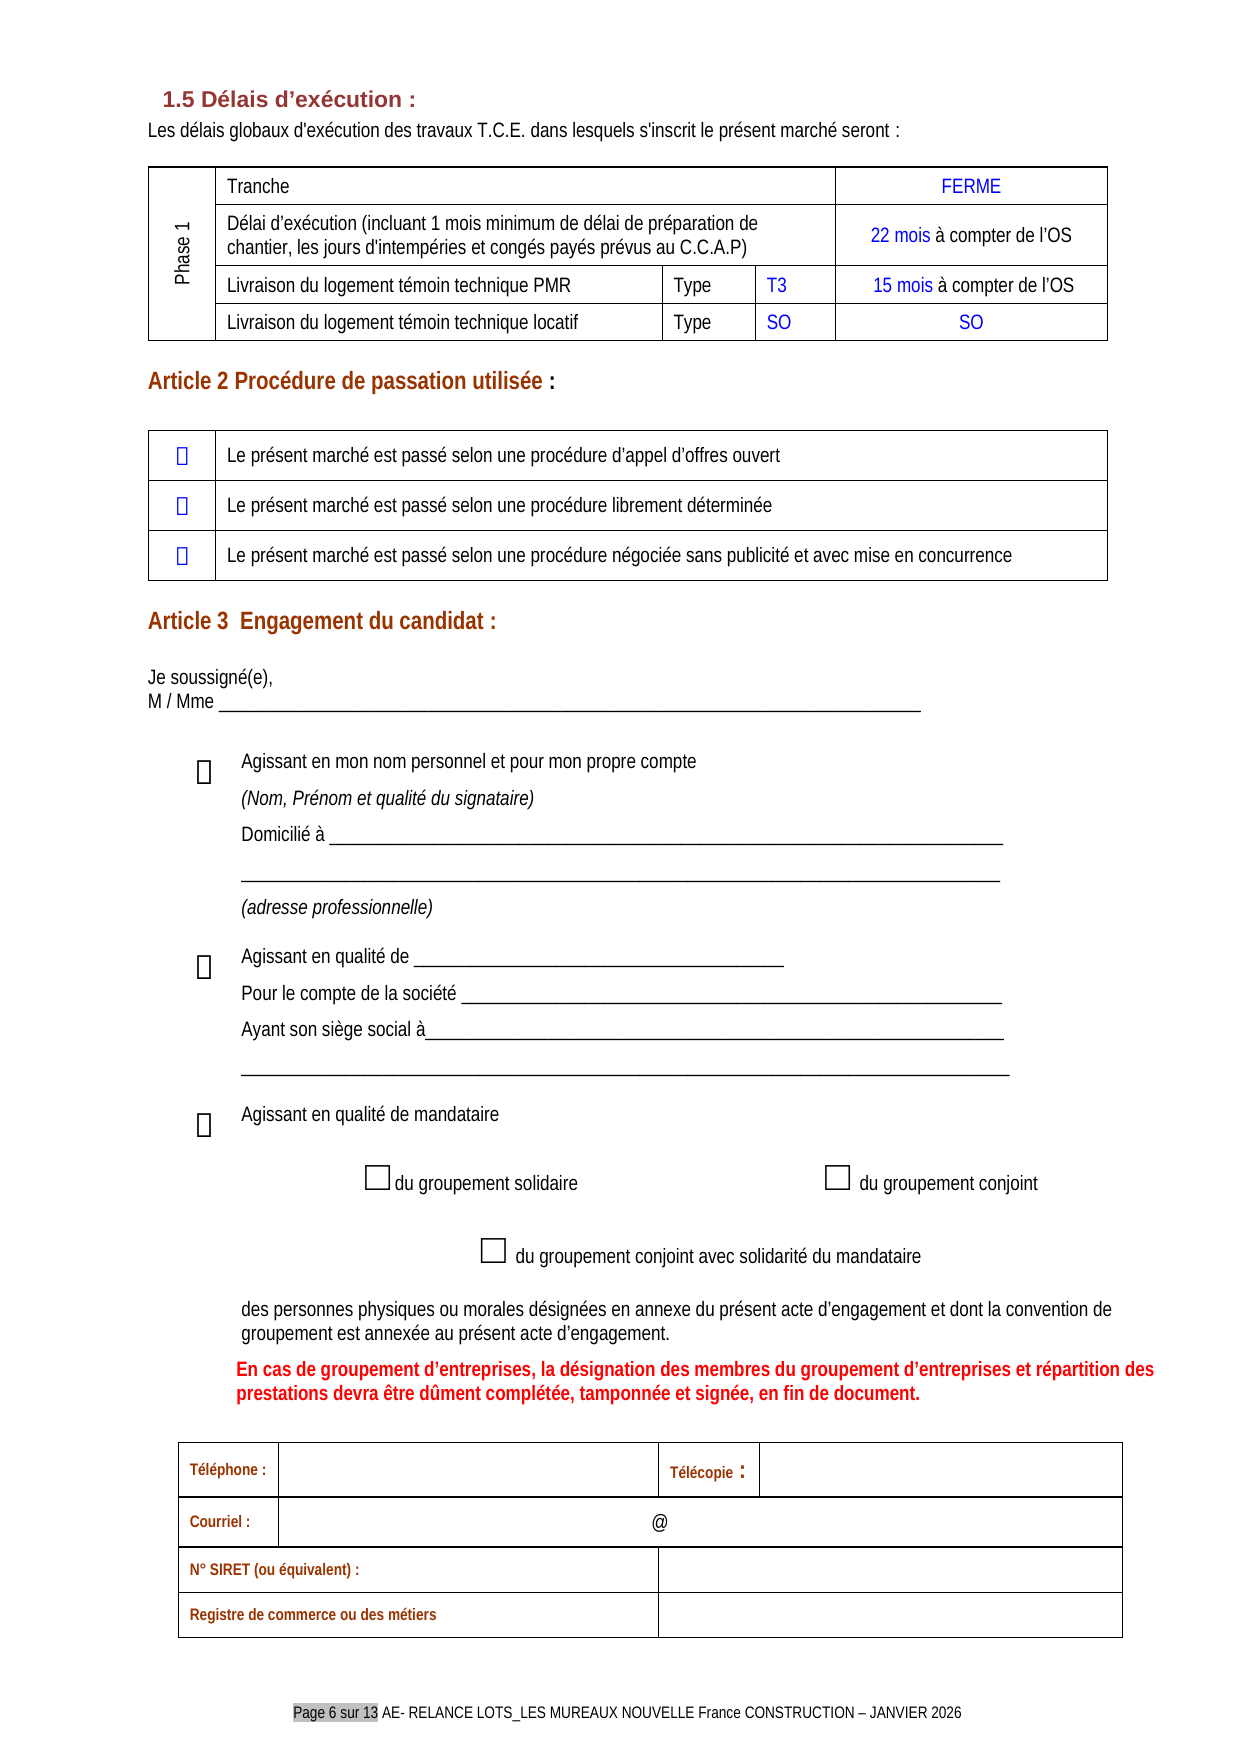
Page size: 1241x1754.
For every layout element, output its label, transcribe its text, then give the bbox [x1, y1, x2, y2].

table_cell  [178, 931, 230, 1090]
text Les délais globaux d'exécution des travaux T.C.E. dans lesquels s'inscrit le présent marché seront : [148, 118, 1107, 142]
table_header [760, 1443, 1122, 1496]
table_cell [659, 1593, 1122, 1637]
table_cell Le présent marché est passé selon une procédure négociée sans publicité et avec mise en concurrence [216, 531, 1107, 580]
table_header  [149, 431, 215, 480]
table_cell  [149, 481, 215, 530]
table_header [279, 1443, 658, 1496]
table_cell 22 mois à compter de l’OS [836, 205, 1107, 265]
table_cell @ [279, 1498, 1122, 1546]
subtitle Délais d’exécution : [162, 86, 1107, 112]
table_cell Registre de commerce ou des métiers [179, 1593, 658, 1637]
table_cell SO [836, 304, 1107, 340]
table_header Télécopie : [659, 1443, 759, 1496]
text M / Mme __________________________________________________________________________ [148, 689, 1107, 713]
table_cell  [178, 1090, 230, 1418]
table_cell Type [663, 266, 755, 303]
table_cell 15 mois à compter de l’OS [836, 266, 1107, 303]
table_cell  [149, 531, 215, 580]
table_cell Type [663, 304, 755, 340]
table_cell [659, 1548, 1122, 1592]
table_cell Agissant en qualité de mandataire des personnes physiques ou morales désignées en annexe du présent acte d’engagement et dont la convention de groupement est annexée au présent acte d’engagement. En cas de groupement d’entreprises, la désignation des membres du groupement d’entreprises et répartition des prestations devra être dûment complétée, tamponnée et signée, en fin de document. [230, 1090, 1172, 1418]
table_cell Livraison du logement témoin technique locatif [216, 304, 662, 340]
text Je soussigné(e), [148, 665, 1107, 689]
table_cell Livraison du logement témoin technique PMR [216, 266, 662, 303]
table_header Agissant en mon nom personnel et pour mon propre compte (Nom, Prénom et qualité du signataire) Domicilié à _______________________________________________________________________ ________________________________________________________________________________ (adresse professionnelle) [230, 737, 1172, 931]
table_cell N° SIRET (ou équivalent) : [179, 1548, 658, 1592]
table_cell SO [756, 304, 835, 340]
table_header Le présent marché est passé selon une procédure d’appel d’offres ouvert [216, 431, 1107, 480]
table_header Téléphone : [179, 1443, 278, 1496]
table_cell Délai d’exécution (incluant 1 mois minimum de délai de préparation de chantier, les jours d'intempéries et congés payés prévus au C.C.A.P) [216, 205, 835, 265]
table_cell Agissant en qualité de _______________________________________ Pour le compte de la société _________________________________________________________ Ayant son siège social à_____________________________________________________________ _________________________________________________________________________________ [230, 931, 1172, 1090]
table_header FERME [836, 168, 1107, 204]
subtitle Engagement du candidat : [148, 606, 1107, 634]
table_cell T3 [756, 266, 835, 303]
table_header  [178, 737, 230, 931]
table_header Phase 1 [149, 168, 215, 340]
table_cell Courriel : [179, 1498, 278, 1546]
subtitle Procédure de passation utilisée : [148, 366, 1107, 395]
table_cell Le présent marché est passé selon une procédure librement déterminée [216, 481, 1107, 530]
table_header Tranche [216, 168, 835, 204]
